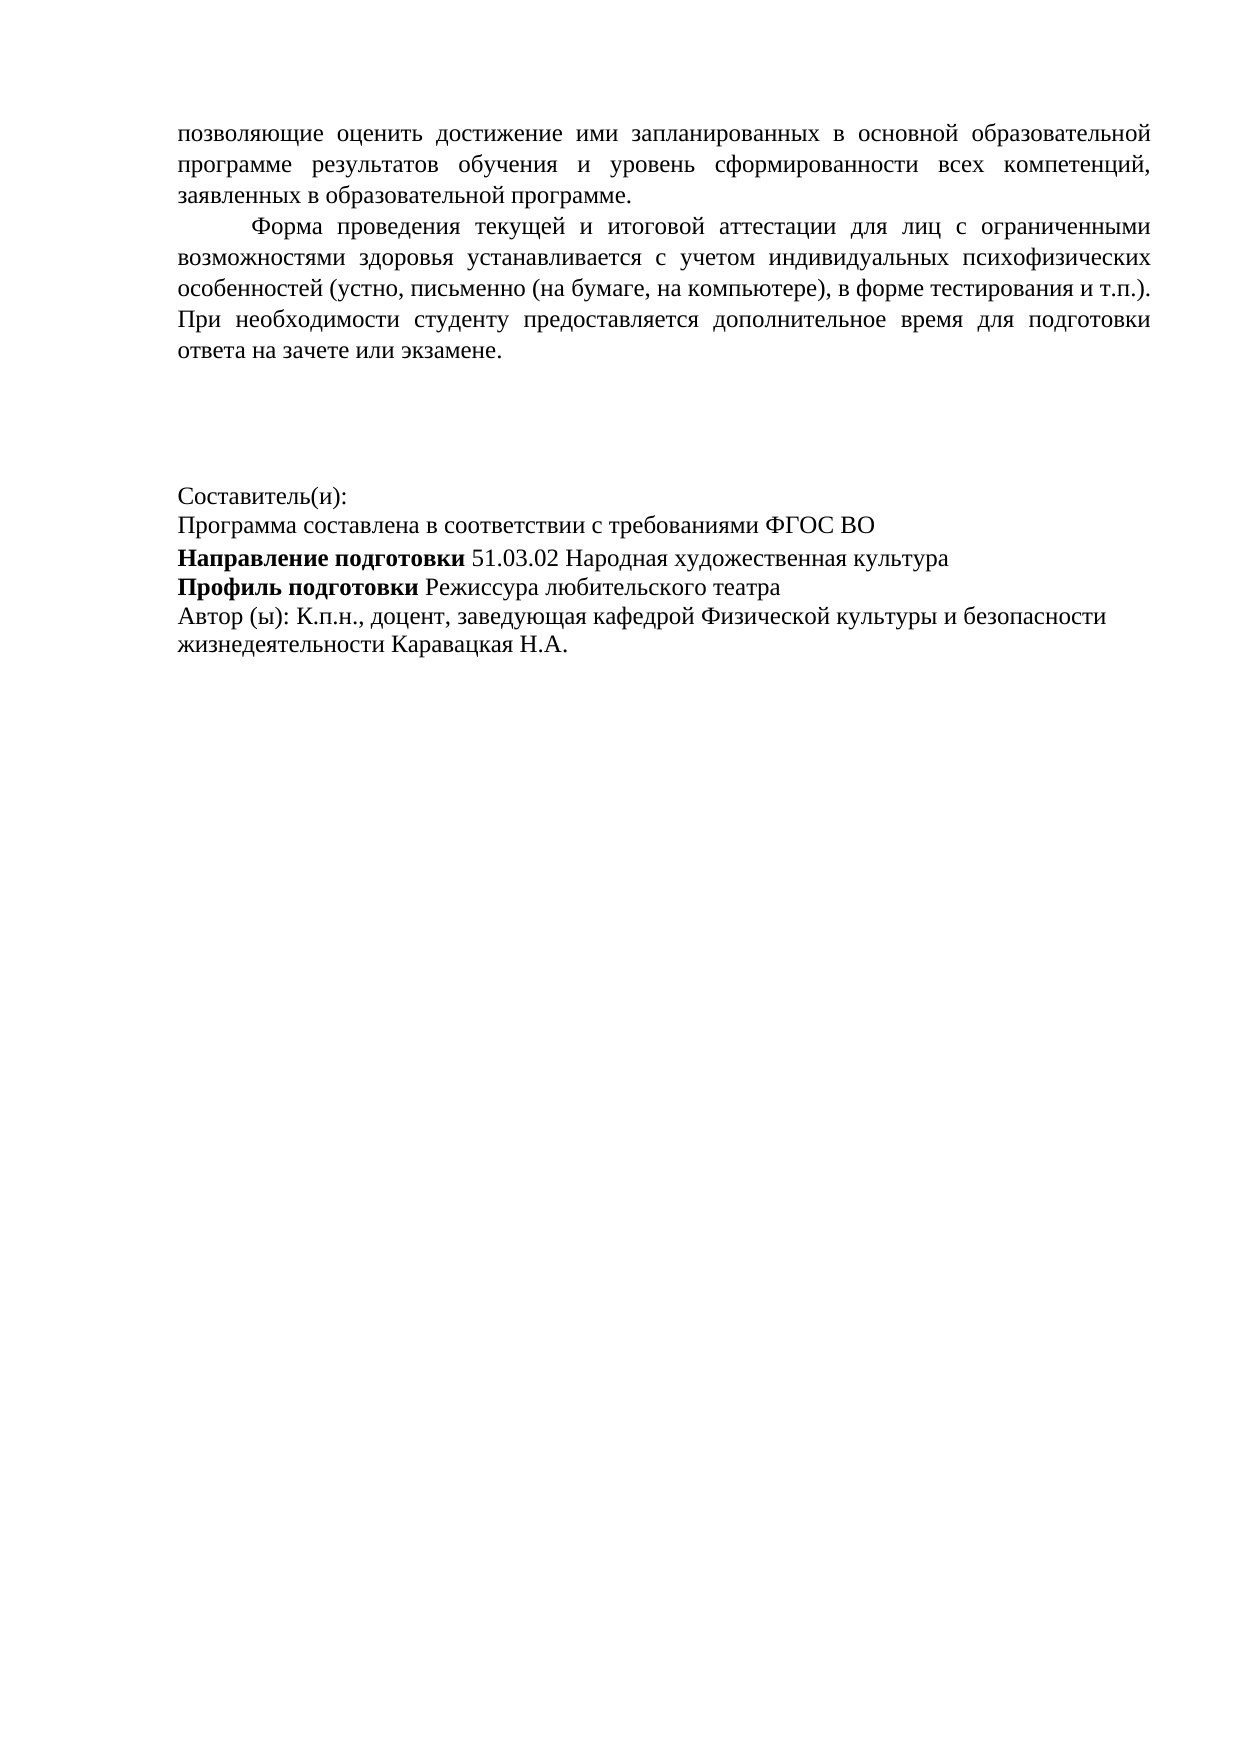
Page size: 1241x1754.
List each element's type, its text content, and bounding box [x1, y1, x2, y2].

text Направление подготовки 51.03.02 Народная художественная культура [177, 543, 1152, 572]
text Программа составлена в соответствии с требованиями ФГОС ВО [177, 510, 1152, 539]
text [177, 118, 1152, 209]
text Профиль подготовки Режиссура любительского театра [177, 572, 1152, 601]
text Форма проведения текущей и итоговой аттестации для лиц с ограниченными возможностями здоровья устанавливается с учетом индивидуальных психофизических особенностей (устно, письменно (на бумаге, на компьютере), в форме тестирования и т.п.). При необходимости студенту предоставляется дополнительное время для подготовки ответа на зачете или экзамене. [177, 211, 1152, 364]
text Составитель(и): [177, 481, 1152, 510]
text Автор (ы): К.п.н., доцент, заведующая кафедрой Физической культуры и безопасности жизнедеятельности Каравацкая Н.А. [177, 601, 1152, 658]
